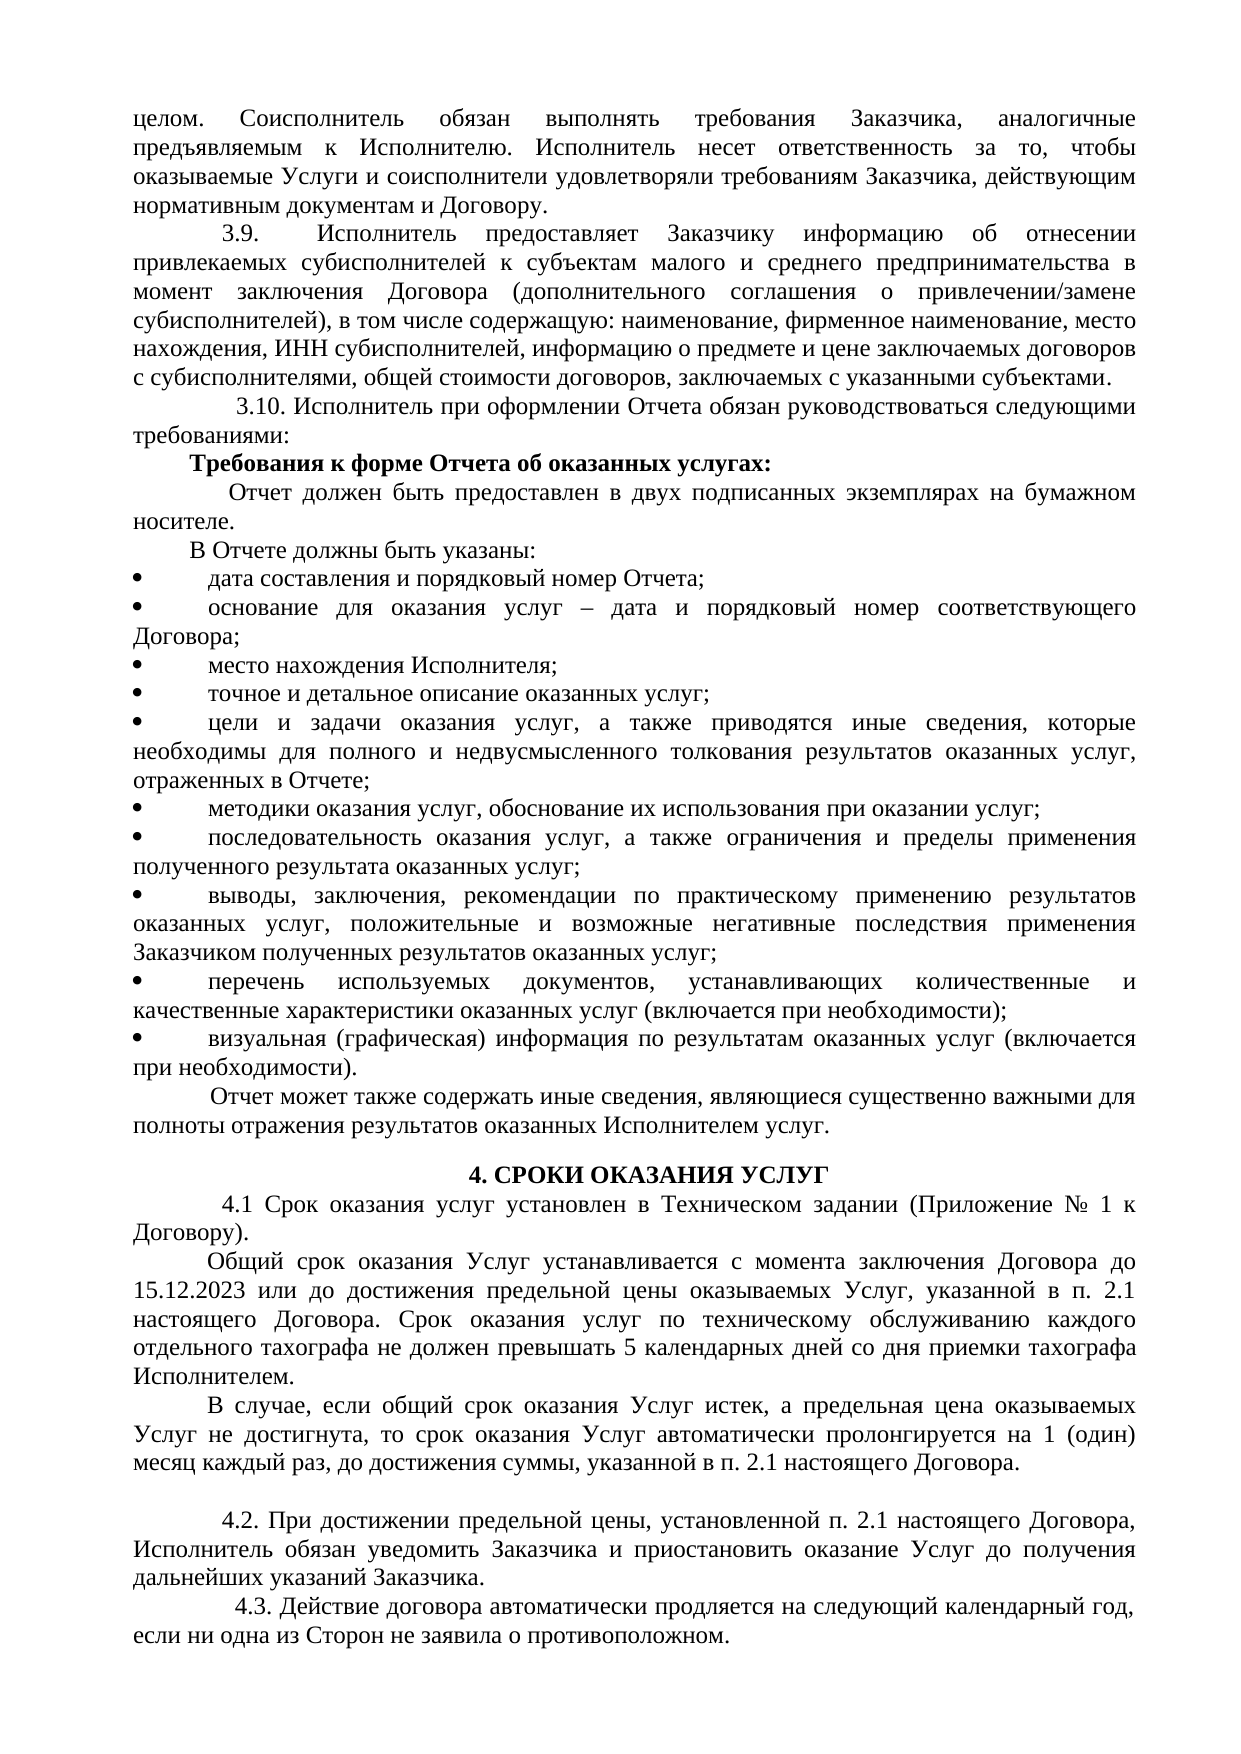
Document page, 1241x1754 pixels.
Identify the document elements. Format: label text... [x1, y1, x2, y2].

list последовательность оказания услуг, а также ограничения и пределы применения полученного результата оказанных услуг; [133, 822, 1137, 880]
list методики оказания услуг, обоснование их использования при оказании услуг; [133, 793, 1137, 822]
text 4. Сроки оказания услуг [468, 1160, 1137, 1189]
list точное и детальное описание оказанных услуг; [133, 678, 1137, 707]
list выводы, заключения, рекомендации по практическому применению результатов оказанных услуг, положительные и возможные негативные последствия применения Заказчиком полученных результатов оказанных услуг; [133, 880, 1137, 966]
text 4.1 Срок оказания услуг установлен в Техническом задании (Приложение № 1 к Договору). [133, 1189, 1137, 1246]
text В случае, если общий срок оказания Услуг истек, а предельная цена оказываемых Услуг не достигнута, то срок оказания Услуг автоматически пролонгируется на 1 (один) месяц каждый раз, до достижения суммы, указанной в п. 2.1 настоящего Договора. [133, 1390, 1137, 1476]
list основание для оказания услуг – дата и порядковый номер соответствующего Договора; [133, 592, 1137, 650]
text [133, 103, 1137, 218]
list дата составления и порядковый номер Отчета; [133, 563, 1137, 592]
text 4.3. Действие договора автоматически продляется на следующий календарный год, если ни одна из Сторон не заявила о противоположном. [133, 1591, 1137, 1649]
list визуальная (графическая) информация по результатам оказанных услуг (включается при необходимости). [133, 1023, 1137, 1081]
text Отчет может также содержать иные сведения, являющиеся существенно важными для полноты отражения результатов оказанных Исполнителем услуг. [133, 1081, 1137, 1138]
list цели и задачи оказания услуг, а также приводятся иные сведения, которые необходимы для полного и недвусмысленного толкования результатов оказанных услуг, отраженных в Отчете; [133, 707, 1137, 793]
list Требования к форме Отчета об оказанных услугах: [133, 448, 1137, 477]
list место нахождения Исполнителя; [133, 650, 1137, 678]
text 4.2. При достижении предельной цены, установленной п. 2.1 настоящего Договора, Исполнитель обязан уведомить Заказчика и приостановить оказание Услуг до получения дальнейших указаний Заказчика. [133, 1505, 1137, 1591]
text 3.9. Исполнитель предоставляет Заказчику информацию об отнесении привлекаемых субисполнителей к субъектам малого и среднего предпринимательства в момент заключения Договора (дополнительного соглашения о привлечении/замене субисполнителей), в том числе содержащую: наименование, фирменное наименование, место нахождения, ИНН субисполнителей, информацию о предмете и цене заключаемых договоров с субисполнителями, общей стоимости договоров, заключаемых с указанными субъектами. [133, 218, 1137, 391]
text 3.10. Исполнитель при оформлении Отчета обязан руководствоваться следующими требованиями: [133, 391, 1137, 448]
list Отчет должен быть предоставлен в двух подписанных экземплярах на бумажном носителе. [133, 477, 1137, 535]
text Общий срок оказания Услуг устанавливается с момента заключения Договора до 15.12.2023 или до достижения предельной цены оказываемых Услуг, указанной в п. 2.1 настоящего Договора. Срок оказания услуг по техническому обслуживанию каждого отдельного тахографа не должен превышать 5 календарных дней со дня приемки тахографа Исполнителем. [133, 1246, 1137, 1390]
list В Отчете должны быть указаны: [133, 535, 1137, 563]
list перечень используемых документов, устанавливающих количественные и качественные характеристики оказанных услуг (включается при необходимости); [133, 966, 1137, 1023]
